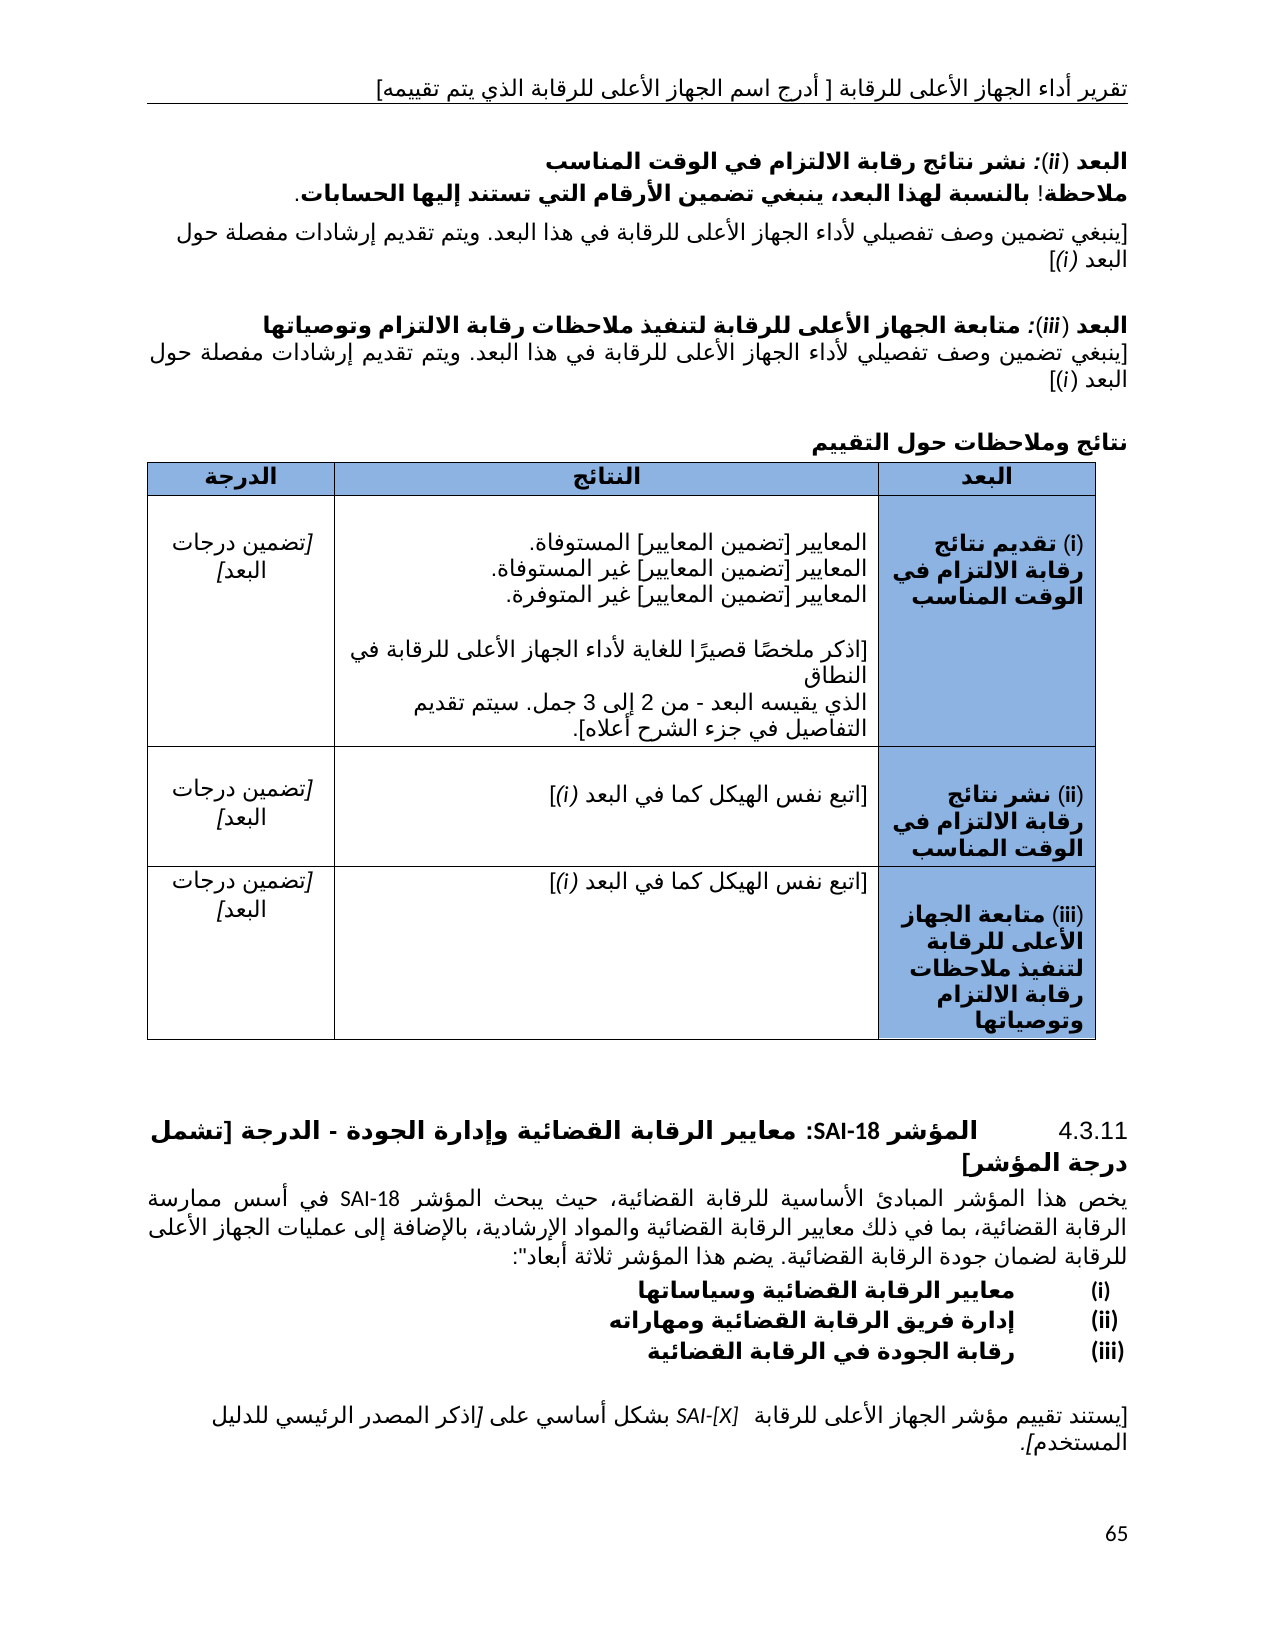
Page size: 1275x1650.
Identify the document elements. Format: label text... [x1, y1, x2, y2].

table_cell [تضمين درجات البعد] [148, 867, 334, 1038]
table_cell [اتبع نفس الهيكل كما في البعد (i)] [335, 867, 878, 1038]
text البعد (ii): نشر نتائج رقابة الالتزام في الوقت المناسب [147, 147, 1128, 175]
text [ينبغي تضمين وصف تفصيلي لأداء الجهاز الأعلى للرقابة في هذا البعد. ويتم تقديم إرشادات مفصلة حول البعد (i)] [147, 339, 1128, 394]
text البعد (iii): متابعة الجهاز الأعلى للرقابة لتنفيذ ملاحظات رقابة الالتزام وتوصياتها [147, 311, 1128, 339]
text نتائج وملاحظات حول التقييم [147, 429, 1128, 455]
list معايير الرقابة القضائية وسياساتها [147, 1276, 1091, 1304]
table_cell (iii) متابعة الجهاز الأعلى للرقابة لتنفيذ ملاحظات رقابة الالتزام وتوصياتها [879, 867, 1095, 1038]
list رقابة الجودة في الرقابة القضائية [147, 1335, 1091, 1365]
table_cell [تضمين درجات البعد] [148, 747, 334, 866]
text [ينبغي تضمين وصف تفصيلي لأداء الجهاز الأعلى للرقابة في هذا البعد. ويتم تقديم إرشادات مفصلة حول البعد (i)] [147, 219, 1128, 273]
table_cell (i) تقديم نتائج رقابة الالتزام في الوقت المناسب [879, 496, 1095, 746]
text ملاحظة! بالنسبة لهذا البعد، ينبغي تضمين الأرقام التي تستند إليها الحسابات. [147, 180, 1128, 206]
table_cell [تضمين درجات البعد] [148, 496, 334, 746]
table_header النتائج [335, 463, 878, 495]
table_cell (ii) نشر نتائج رقابة الالتزام في الوقت المناسب [879, 747, 1095, 866]
list إدارة فريق الرقابة القضائية ومھاراته [147, 1304, 1091, 1335]
table_header الدرجة [148, 463, 334, 495]
text يخص هذا المؤشر المبادئ الأساسية للرقابة القضائية، حيث يبحث المؤشر SAI-18 في أسس ممارسة الرقابة القضائية، بما في ذلك معايير الرقابة القضائية والمواد الإرشادية، بالإضافة إلى عمليات الجهاز الأعلى للرقابة لضمان جودة الرقابة القضائية. يضم هذا المؤشر ثلاثة أبعاد": [147, 1184, 1128, 1269]
table_header البعد [879, 463, 1095, 495]
text 4.3.11 المؤشر SAI-18: معايير الرقابة القضائية وإدارة الجودة - الدرجة [تشمل درجة المؤشر] [147, 1115, 1128, 1177]
text [يستند تقييم مؤشر الجهاز الأعلى للرقابة SAI-[X] بشكل أساسي على [اذكر المصدر الرئيسي للدليل المستخدم]. [147, 1401, 1128, 1455]
table_cell [اتبع نفس الهيكل كما في البعد (i)] [335, 747, 878, 866]
table_cell المعايير [تضمين المعايير] المستوفاة. المعايير [تضمين المعايير] غير المستوفاة. المعايير [تضمين المعايير] غير المتوفرة. [اذكر ملخصًا قصيرًا للغاية لأداء الجهاز الأعلى للرقابة في النطاق الذي يقيسه البعد - من 2 إلى 3 جمل. سيتم تقديم التفاصيل في جزء الشرح أعلاه]. [335, 496, 878, 746]
